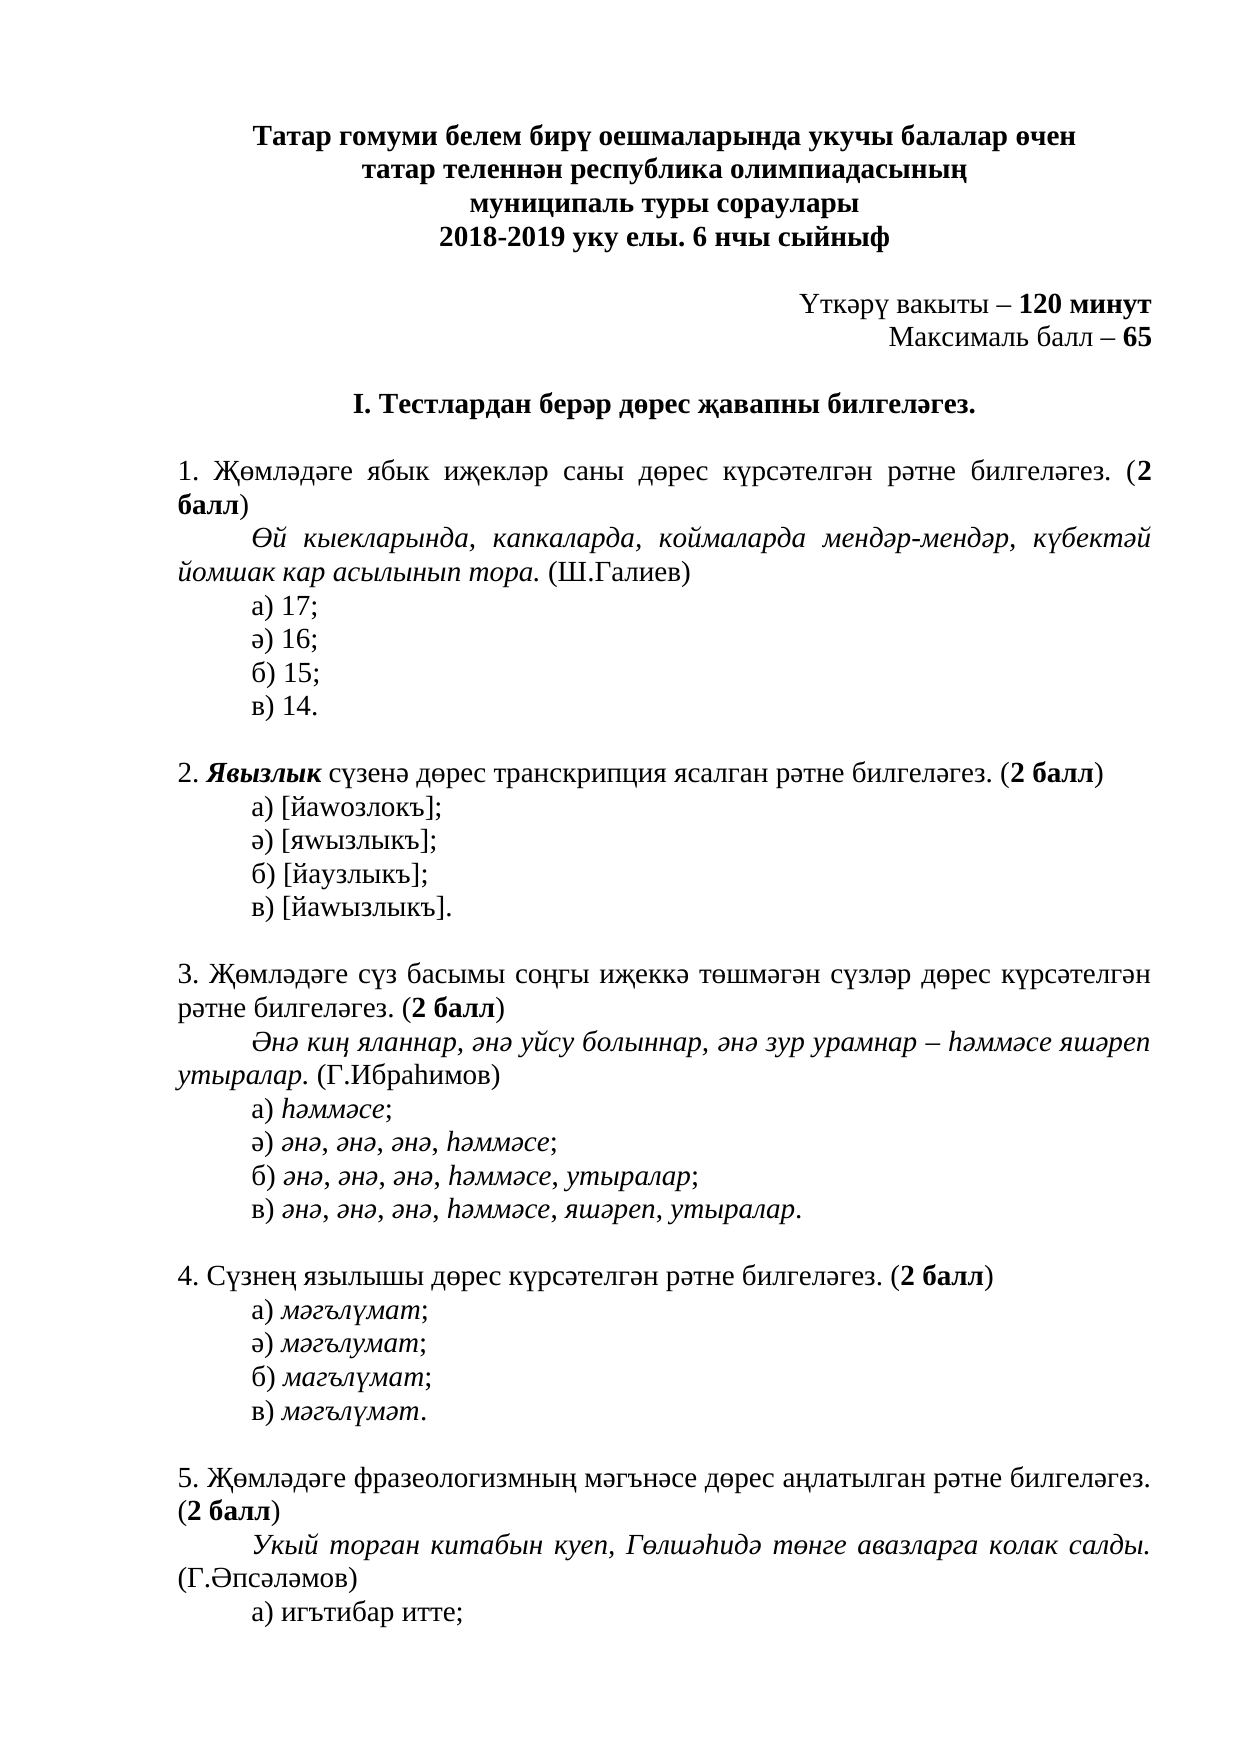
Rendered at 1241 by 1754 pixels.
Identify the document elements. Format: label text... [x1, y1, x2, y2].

text муниципаль туры сораулары [177, 185, 1152, 219]
text ә) [яwызлыкъ]; [177, 822, 1152, 856]
text а) һәммәсе; [177, 1091, 1152, 1124]
text 2. Явызлык сүзенә дөрес транскрипция ясалган рәтне билгеләгез. (2 балл) [177, 755, 1152, 789]
text а) [йаwозлокъ]; [177, 789, 1152, 822]
text а) 17; [177, 588, 1152, 621]
text б) [йаузлыкъ]; [177, 856, 1152, 889]
text татар теленнән республика олимпиадасының [177, 152, 1152, 185]
text 5. Җөмләдәге фразеологизмның мәгънәсе дөрес аңлатылган рәтне билгеләгез. (2 балл) [177, 1460, 1152, 1527]
text в) [йаwызлыкъ]. [177, 889, 1152, 923]
text б) магълүмат; [177, 1359, 1152, 1393]
text 1. Җөмләдәге ябык иҗекләр саны дөрес күрсәтелгән рәтне билгеләгез. (2 балл) [177, 453, 1152, 521]
text ә) 16; [177, 621, 1152, 655]
text I. Тестлардан берәр дөрес җавапны билгеләгез. [177, 386, 1152, 420]
text 3. Җөмләдәге сүз басымы соңгы иҗеккә төшмәгән сүзләр дөрес күрсәтелгән рәтне билгеләгез. (2 балл) [177, 957, 1152, 1024]
text Укый торган китабын куеп, Гөлшәһидә төнге авазларга колак салды. (Г.Әпсәләмов) [177, 1527, 1152, 1594]
text Үткәрү вакыты – 120 минут [177, 286, 1152, 319]
text б) 15; [177, 655, 1152, 688]
text в) мәгълүмәт. [177, 1393, 1152, 1426]
text б) әнә, әнә, әнә, һәммәсе, утыралар; [177, 1158, 1152, 1191]
text Максималь балл – 65 [177, 319, 1152, 353]
text ә) әнә, әнә, әнә, һәммәсе; [177, 1124, 1152, 1158]
text Өй кыекларында, капкаларда, коймаларда мендәр-мендәр, күбектәй йомшак кар асылынып тора. (Ш.Галиев) [177, 521, 1152, 588]
text в) әнә, әнә, әнә, һәммәсе, яшәреп, утыралар. [177, 1191, 1152, 1225]
text ә) мәгълумат; [177, 1326, 1152, 1359]
text Татар гомуми белем бирү оешмаларында укучы балалар өчен [177, 118, 1152, 152]
text в) 14. [177, 688, 1152, 722]
text а) мәгълүмат; [177, 1292, 1152, 1326]
text 2018-2019 уку елы. 6 нчы сыйныф [177, 219, 1152, 252]
text 4. Сүзнең язылышы дөрес күрсәтелгән рәтне билгеләгез. (2 балл) [177, 1258, 1152, 1292]
text а) игътибар итте; [177, 1594, 1152, 1627]
text Әнә киң яланнар, әнә уйсу болыннар, әнә зур урамнар – һәммәсе яшәреп утыралар. (Г.Ибраһимов) [177, 1024, 1152, 1091]
